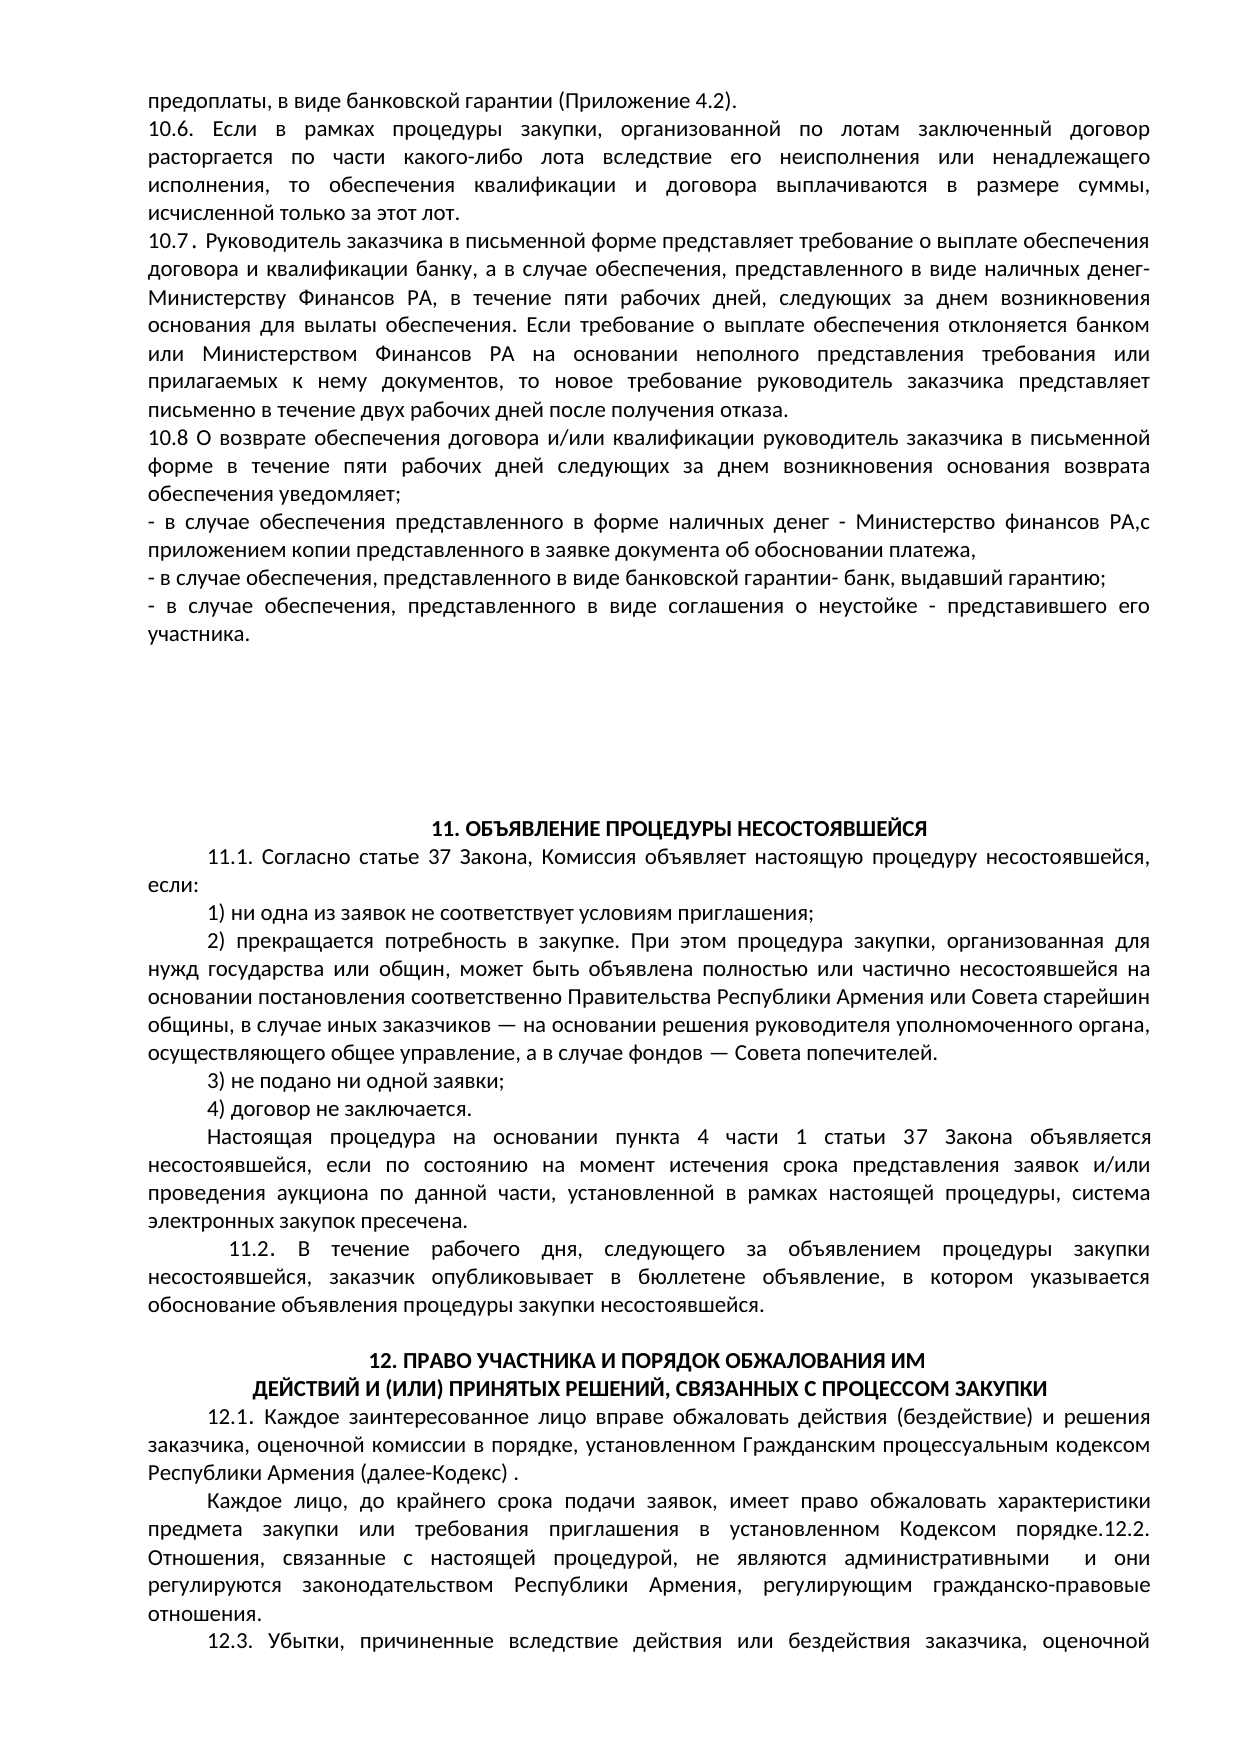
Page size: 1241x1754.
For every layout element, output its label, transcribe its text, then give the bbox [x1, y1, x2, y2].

text 10.7․ Руководитель заказчика в письменной форме представляет требование о выплате обеспечения договора и квалификации банку, а в случае обеспечения, представленного в виде наличных денег- Министерству Финансов РА, в течение пяти рабочих дней, следующих за днем возникновения основания для вылаты обеспечения. Если требование о выплате обеспечения отклоняется банком или Министерством Финансов РА на основании неполного представления требования или прилагаемых к нему документов, то новое требование руководитель заказчика представляет письменно в течение двух рабочих дней после получения отказа. [148, 227, 1152, 423]
text 11.1. Согласно статье 37 Закона, Комиссия объявляет настоящую процедуру несостоявшейся, если: [148, 842, 1152, 898]
text 1) ни одна из заявок не соответствует условиям приглашения; [148, 898, 1152, 926]
text 10.5. В случае если договором предусмотрено условие о предоставлении заказчиком предоплаты, отобранный участник предоставляет заказчику также обеспечение предоплаты — в размере предоплаты, в виде банковской гарантии (Приложение 4.2). [148, 86, 1152, 114]
text Настоящая процедура на основании пункта 4 части 1 статьи 37 Закона объявляется несостоявшейся, если по состоянию на момент истечения срока представления заявок и/или проведения аукциона по данной части, установленной в рамках настоящей процедуры, система электронных закупок пресечена. [148, 1122, 1152, 1234]
text 3) не подано ни одной заявки; [148, 1066, 1152, 1094]
text - в случае обеспечения представленного в форме наличных денег - Министерство финансов РА,с приложением копии представленного в заявке документа об обосновании платежа, [148, 507, 1152, 563]
text 11.2․ В течение рабочего дня, следующего за объявлением процедуры закупки несостоявшейся, заказчик опубликовывает в бюллетене объявление, в котором указывается обоснование объявления процедуры закупки несостоявшейся. [148, 1234, 1152, 1318]
text 12. ПРАВО УЧАСТНИКА И ПОРЯДОК ОБЖАЛОВАНИЯ ИМ ДЕЙСТВИЙ И (ИЛИ) ПРИНЯТЫХ РЕШЕНИЙ, СВЯЗАННЫХ С ПРОЦЕССОМ ЗАКУПКИ [207, 1346, 1093, 1402]
text 10.8 О возврате обеспечения договора и/или квалификации руководитель заказчика в письменной форме в течение пяти рабочих дней следующих за днем возникновения основания возврата обеспечения уведомляет; [148, 423, 1152, 507]
text - в случае обеспечения, представленного в виде банковской гарантии- банк, выдавший гарантию; [148, 563, 1152, 591]
text 2) прекращается потребность в закупке. При этом процедура закупки, организованная для нужд государства или общин, может быть объявлена полностью или частично несостоявшейся на основании постановления соответственно Правительства Республики Армения или Совета старейшин общины, в случае иных заказчиков — на основании решения руководителя уполномоченного органа, осуществляющего общее управление, а в случае фондов — Совета попечителей. [148, 926, 1152, 1066]
text 4) договор не заключается. [148, 1094, 1152, 1122]
text 10.6. Если в рамках процедуры закупки, организованной по лотам заключенный договор расторгается по части какого-либо лота вследствие его неисполнения или ненадлежащего исполнения, то обеспечения квалификации и договора выплачиваются в размере суммы, исчисленной только за этот лот. [148, 114, 1152, 227]
text 12.1․ Каждое заинтересованное лицо вправе обжаловать действия (бездействие) и решения заказчика, оценочной комиссии в порядке, установленном Гражданским процессуальным кодексом Республики Армения (далее-Кодекс) . [148, 1402, 1152, 1487]
text Каждое лицо, до крайнего срока подачи заявок, имеет право обжаловать характеристики предмета закупки или требования приглашения в установленном Кодексом порядке.12.2. Отношения, связанные с настоящей процедурой, не являются административными и они регулируются законодательством Республики Армения, регулирующим гражданско-правовые отношения. [148, 1487, 1152, 1627]
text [148, 1627, 1152, 1655]
text 11. ОБЪЯВЛЕНИЕ ПРОЦЕДУРЫ НЕСОСТОЯВШЕЙСЯ [148, 814, 1152, 842]
text - в случае обеспечения, представленного в виде соглашения о неустойке - представившего его участника. [148, 591, 1152, 647]
